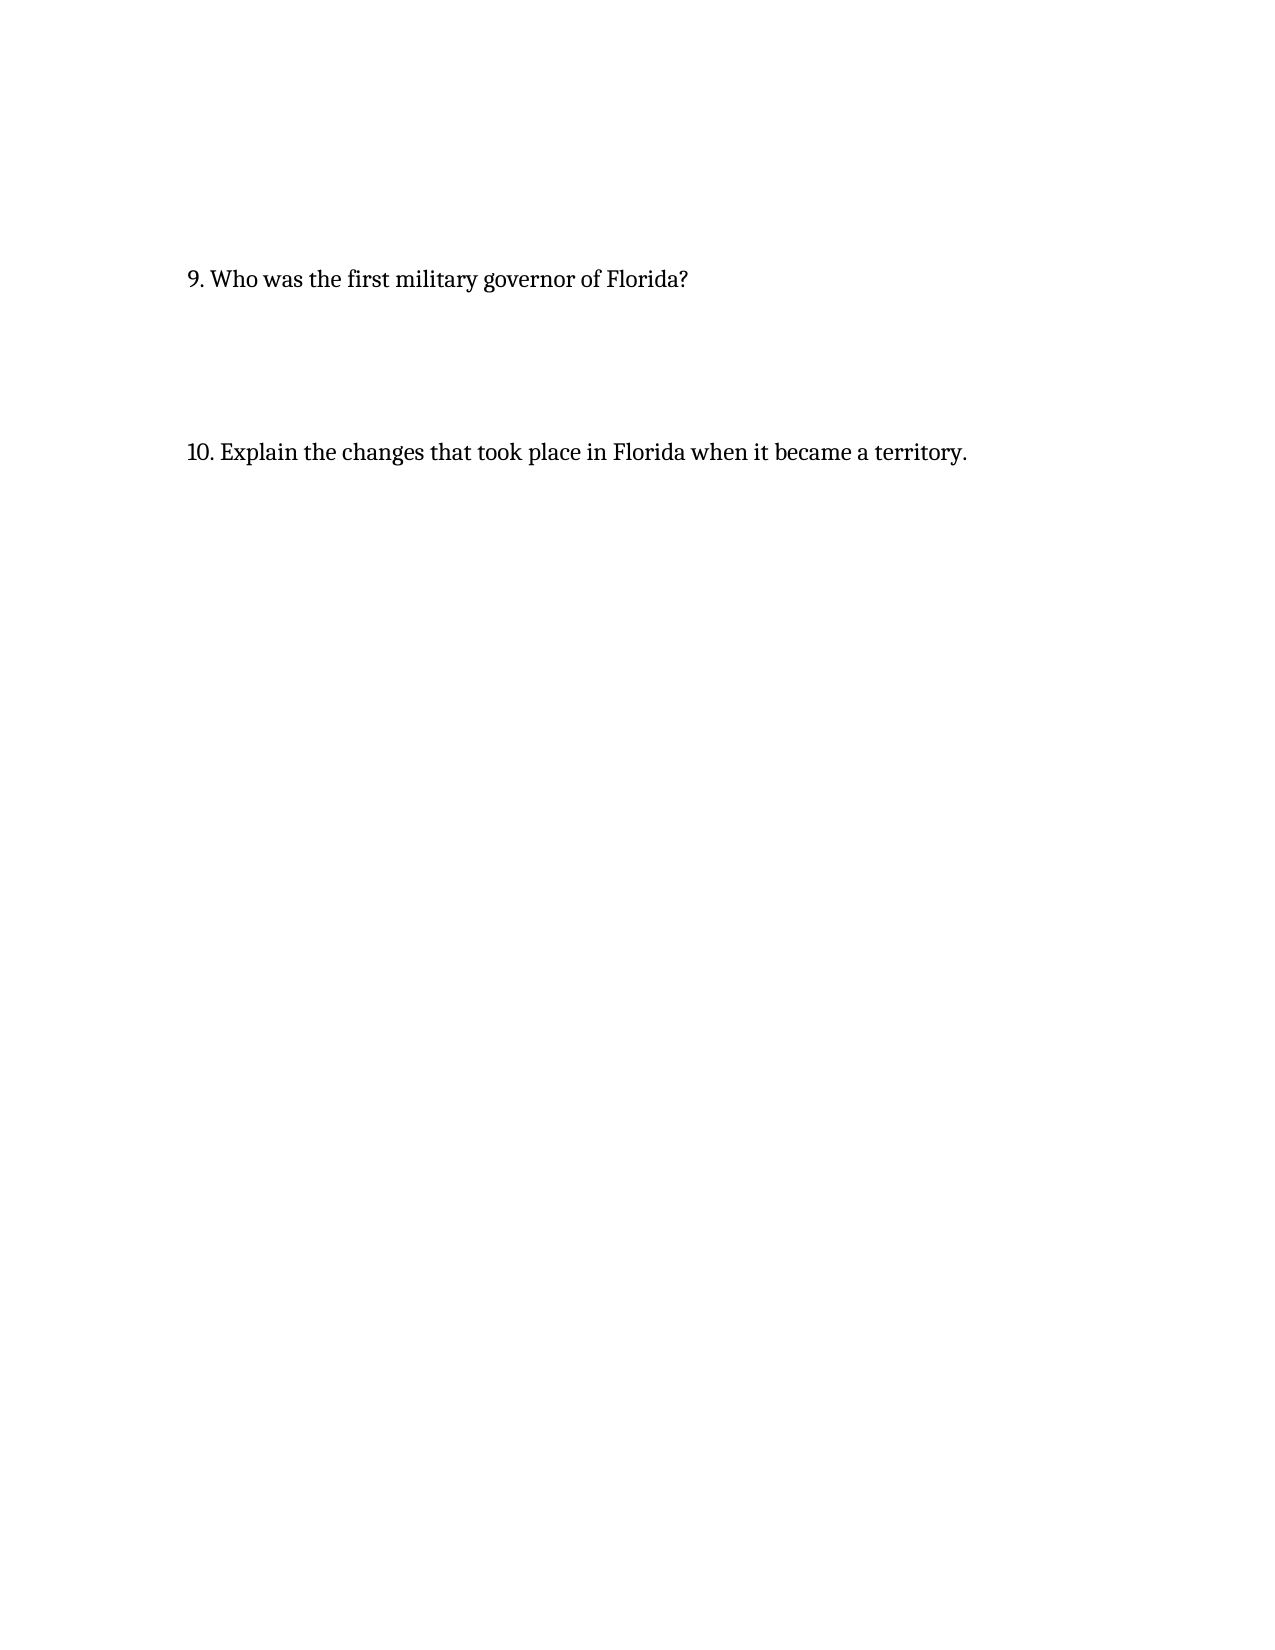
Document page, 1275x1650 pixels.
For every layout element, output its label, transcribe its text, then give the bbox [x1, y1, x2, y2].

text 10. Explain the changes that took place in Florida when it became a territory. [187, 437, 1087, 466]
text 9. Who was the first military governor of Florida? [187, 265, 1087, 294]
